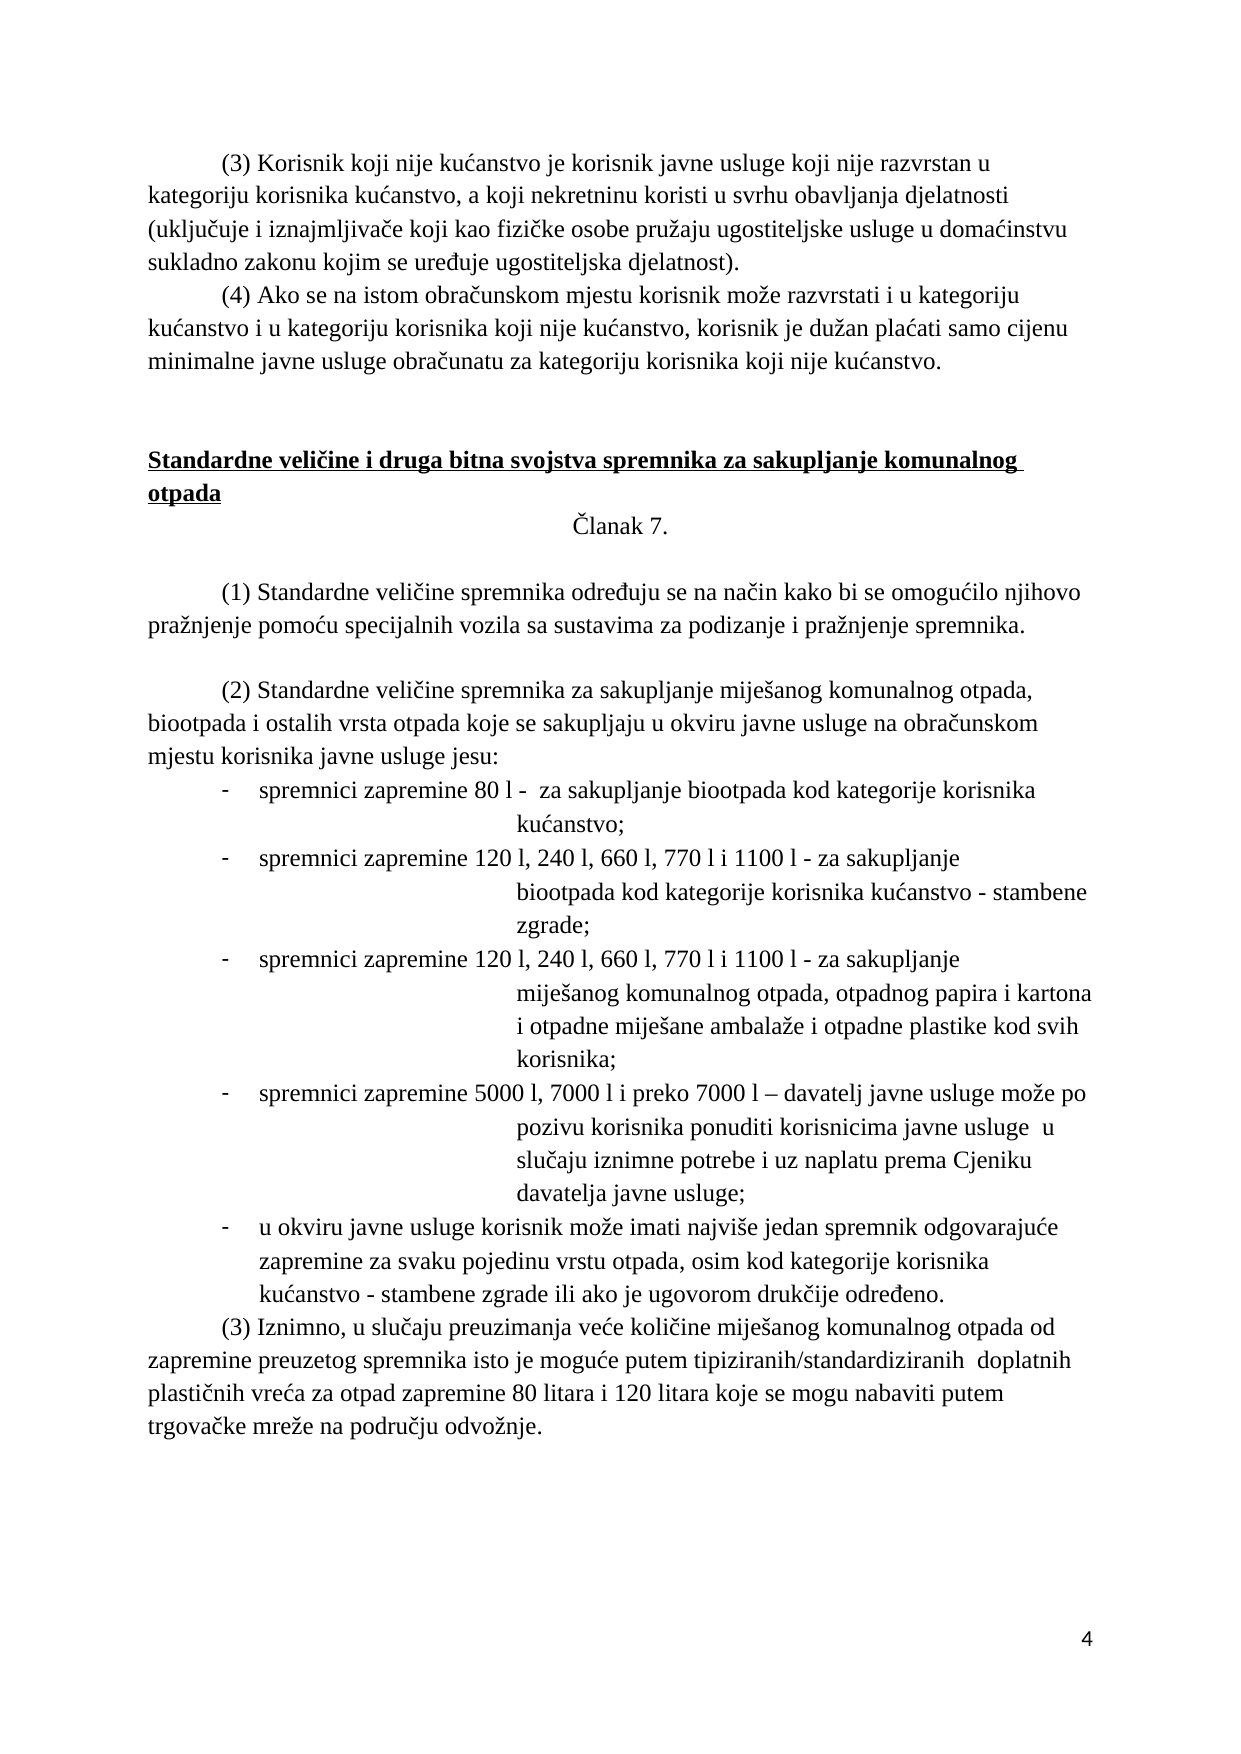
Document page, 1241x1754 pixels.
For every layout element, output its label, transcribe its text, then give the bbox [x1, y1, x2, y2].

list u okviru javne usluge korisnik može imati najviše jedan spremnik odgovarajuće zapremine za svaku pojedinu vrstu otpada, osim kod kategorije korisnika kućanstvo - stambene zgrade ili ako je ugovorom drukčije određeno. [221, 1211, 1093, 1308]
text pozivu korisnika ponuditi korisnicima javne usluge u slučaju iznimne potrebe i uz naplatu prema Cjeniku davatelja javne usluge; [516, 1112, 1093, 1207]
text (2) Standardne veličine spremnika za sakupljanje miješanog komunalnog otpada, biootpada i ostalih vrsta otpada koje se sakupljaju u okviru javne usluge na obračunskom mjestu korisnika javne usluge jesu: [148, 675, 1093, 770]
text (1) Standardne veličine spremnika određuju se na način kako bi se omogućilo njihovo pražnjenje pomoću specijalnih vozila sa sustavima za podizanje i pražnjenje spremnika. [148, 577, 1093, 639]
list spremnici zapremine 5000 l, 7000 l i preko 7000 l – davatelj javne usluge može po [221, 1077, 1093, 1108]
text miješanog komunalnog otpada, otpadnog papira i kartona i otpadne miješane ambalaže i otpadne plastike kod svih korisnika; [516, 978, 1093, 1073]
text (3) Iznimno, u slučaju preuzimanja veće količine miješanog komunalnog otpada od zapremine preuzetog spremnika isto je moguće putem tipiziranih/standardiziranih doplatnih plastičnih vreća za otpad zapremine 80 litara i 120 litara koje se mogu nabaviti putem trgovačke mreže na području odvožnje. [148, 1312, 1093, 1440]
text Članak 7. [148, 511, 1093, 539]
list spremnici zapremine 80 l - za sakupljanje biootpada kod kategorije korisnika [221, 774, 1093, 805]
text (4) Ako se na istom obračunskom mjestu korisnik može razvrstati i u kategoriju kućanstvo i u kategoriju korisnika koji nije kućanstvo, korisnik je dužan plaćati samo cijenu minimalne javne usluge obračunatu za kategoriju korisnika koji nije kućanstvo. [148, 280, 1093, 374]
text kućanstvo; [516, 809, 1093, 838]
text Standardne veličine i druga bitna svojstva spremnika za sakupljanje komunalnog otpada [148, 445, 1093, 507]
list spremnici zapremine 120 l, 240 l, 660 l, 770 l i 1100 l - za sakupljanje [221, 943, 1093, 974]
list spremnici zapremine 120 l, 240 l, 660 l, 770 l i 1100 l - za sakupljanje [221, 842, 1093, 873]
text biootpada kod kategorije korisnika kućanstvo - stambene zgrade; [516, 877, 1093, 939]
text (3) Korisnik koji nije kućanstvo je korisnik javne usluge koji nije razvrstan u kategoriju korisnika kućanstvo, a koji nekretninu koristi u svrhu obavljanja djelatnosti (uključuje i iznajmljivače koji kao fizičke osobe pružaju ugostiteljske usluge u domaćinstvu sukladno zakonu kojim se uređuje ugostiteljska djelatnost). [148, 148, 1093, 275]
